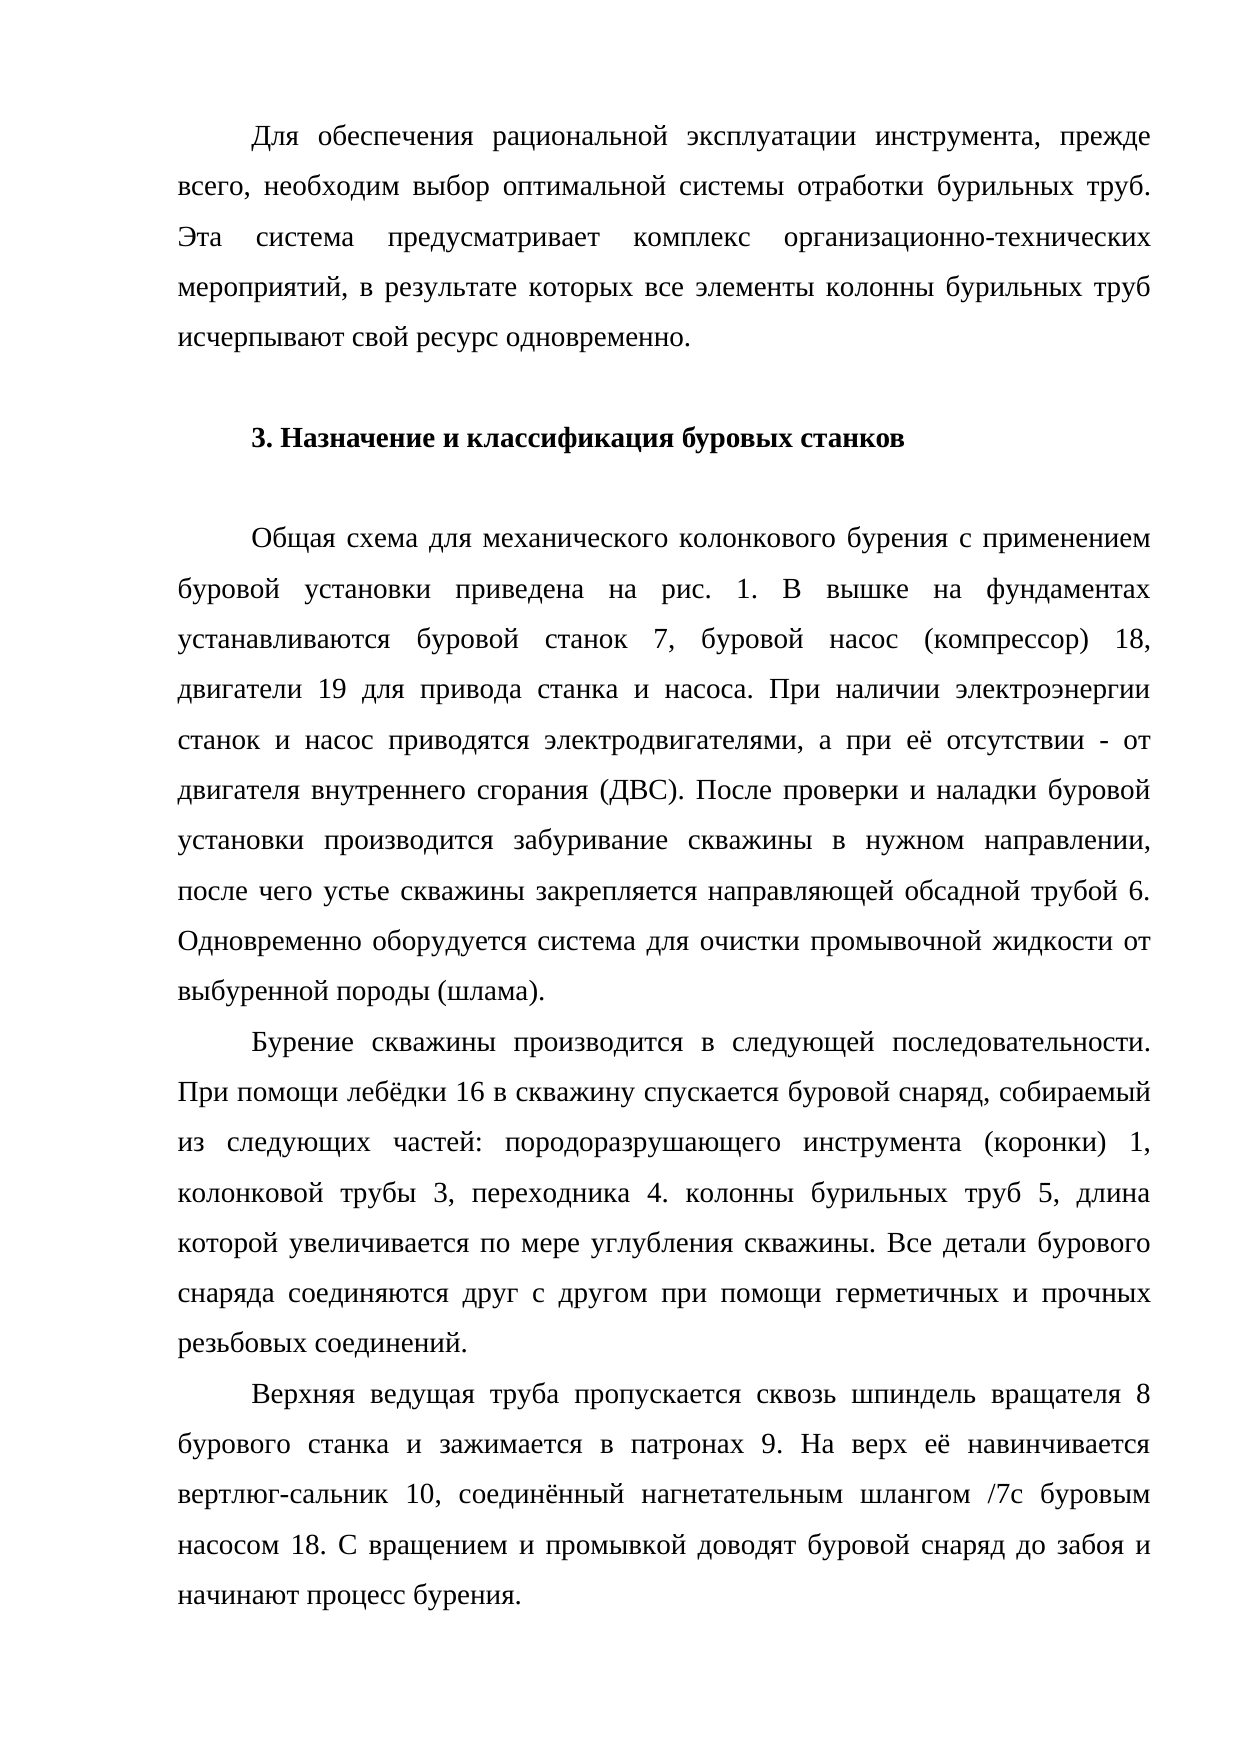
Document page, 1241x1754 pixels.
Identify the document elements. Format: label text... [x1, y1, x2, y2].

text Для обеспечения рациональной эксплуатации инструмента, прежде всего, необходим выбор оптимальной системы отработки бурильных труб. Эта система предусматривает комплекс организационно-технических мероприятий, в результате которых все элементы колонны бурильных труб исчерпывают свой ресурс одновременно. [177, 118, 1152, 353]
text Верхняя ведущая труба пропускается сквозь шпиндель вращателя 8 бурового станка и зажимается в патронах 9. На верх её навинчивается вертлюг-сальник 10, соединённый нагнетательным шлангом /7с буровым насосом 18. С вращением и промывкой доводят буровой снаряд до забоя и начинают процесс бурения. [177, 1376, 1152, 1611]
text Общая схема для механического колонкового бурения с применением буровой установки приведена на рис. 1. В вышке на фундаментах устанавливаются буровой станок 7, буровой насос (компрессор) 18, двигатели 19 для привода станка и насоса. При наличии электроэнергии станок и насос приводятся электродвигателями, а при её отсутствии - от двигателя внутреннего сгорания (ДВС). После проверки и наладки буровой установки производится забуривание скважины в нужном направлении, после чего устье скважины закрепляется направляющей обсадной трубой 6. Одновременно оборудуется система для очистки промывочной жидкости от выбуренной породы (шлама). [177, 521, 1152, 1007]
text Бурение скважины производится в следующей последовательности. При помощи лебёдки 16 в скважину спускается буровой снаряд, собираемый из следующих частей: породоразрушающего инструмента (коронки) 1, колонковой трубы 3, переходника 4. колонны бурильных труб 5, длина которой увеличивается по мере углубления скважины. Все детали бурового снаряда соединяются друг с другом при помощи герметичных и прочных резьбовых соединений. [177, 1024, 1152, 1359]
subtitle 3. Назначение и классификация буровых станков [177, 420, 1152, 453]
